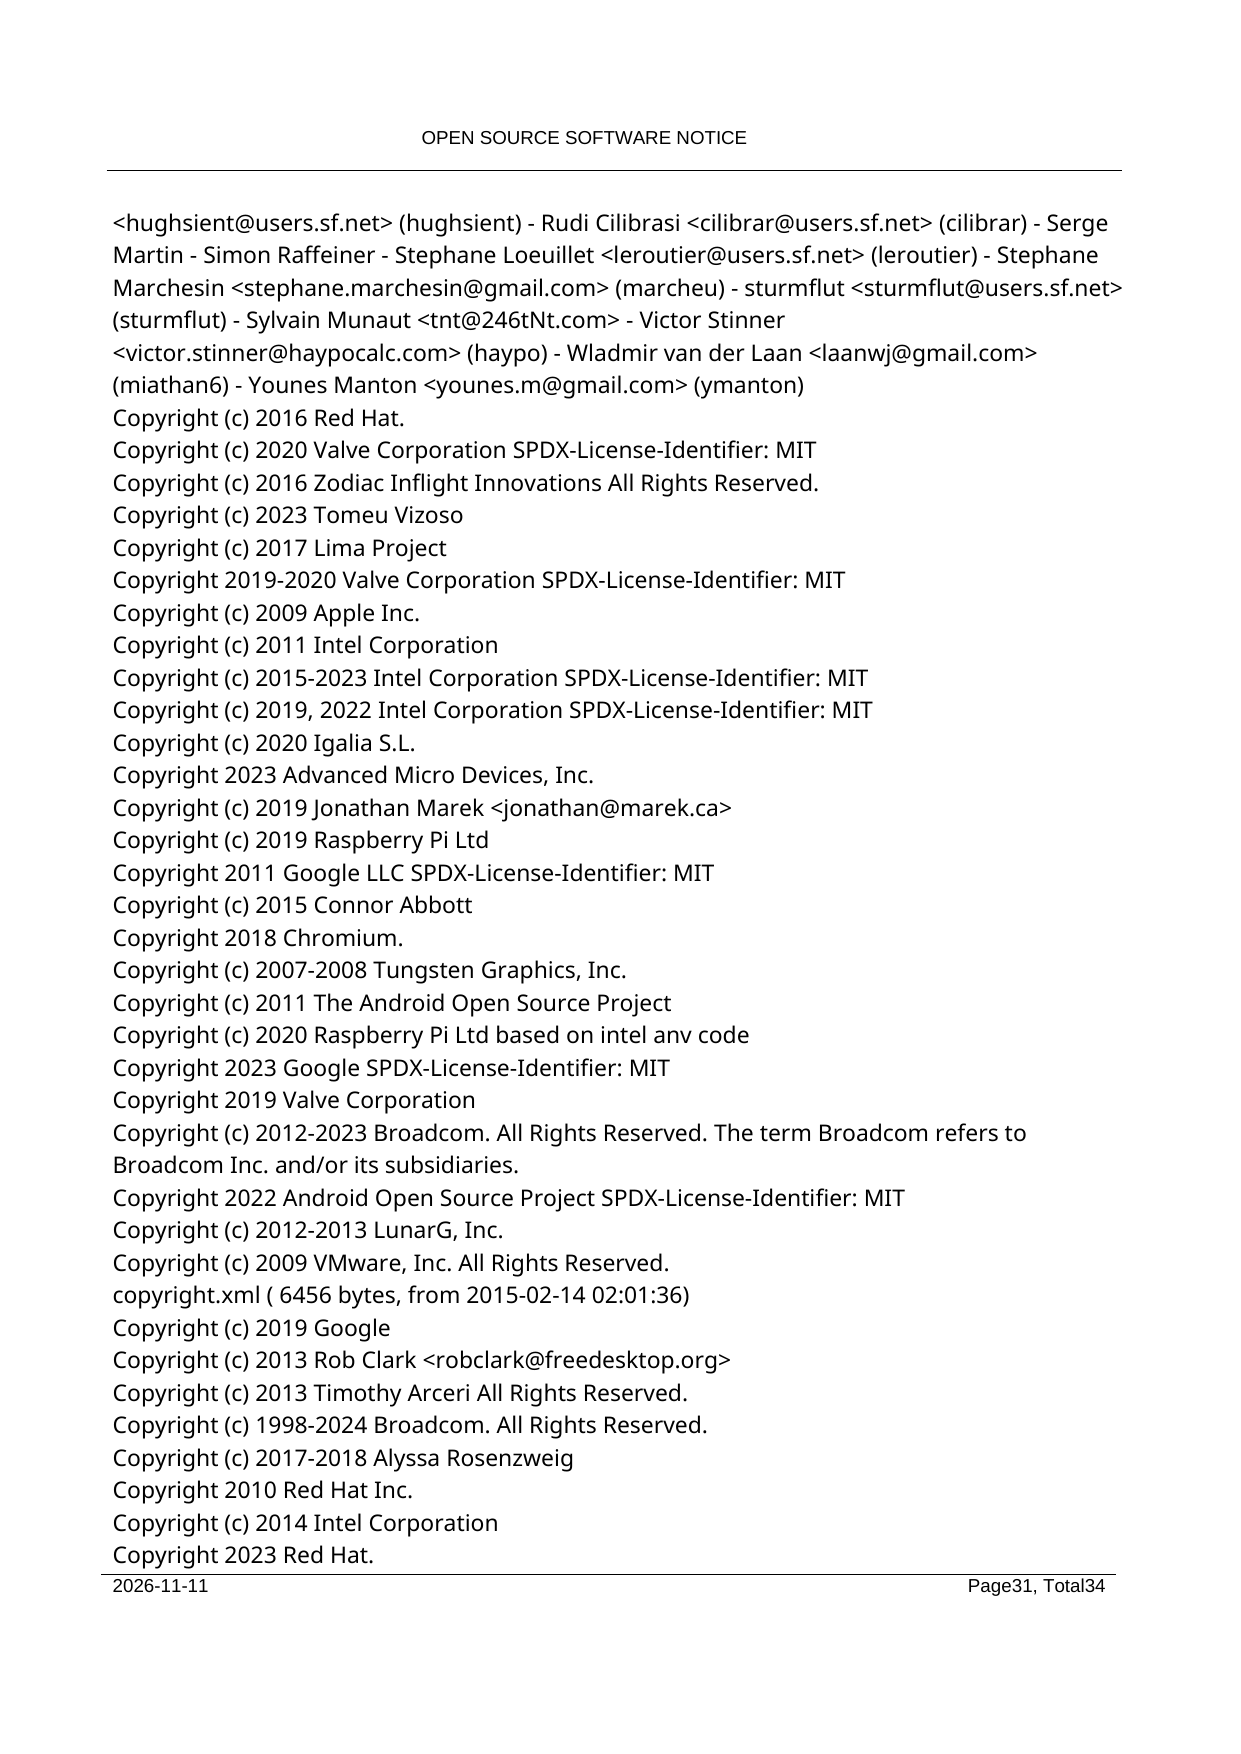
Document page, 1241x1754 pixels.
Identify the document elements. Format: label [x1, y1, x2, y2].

text [112, 206, 1128, 1571]
